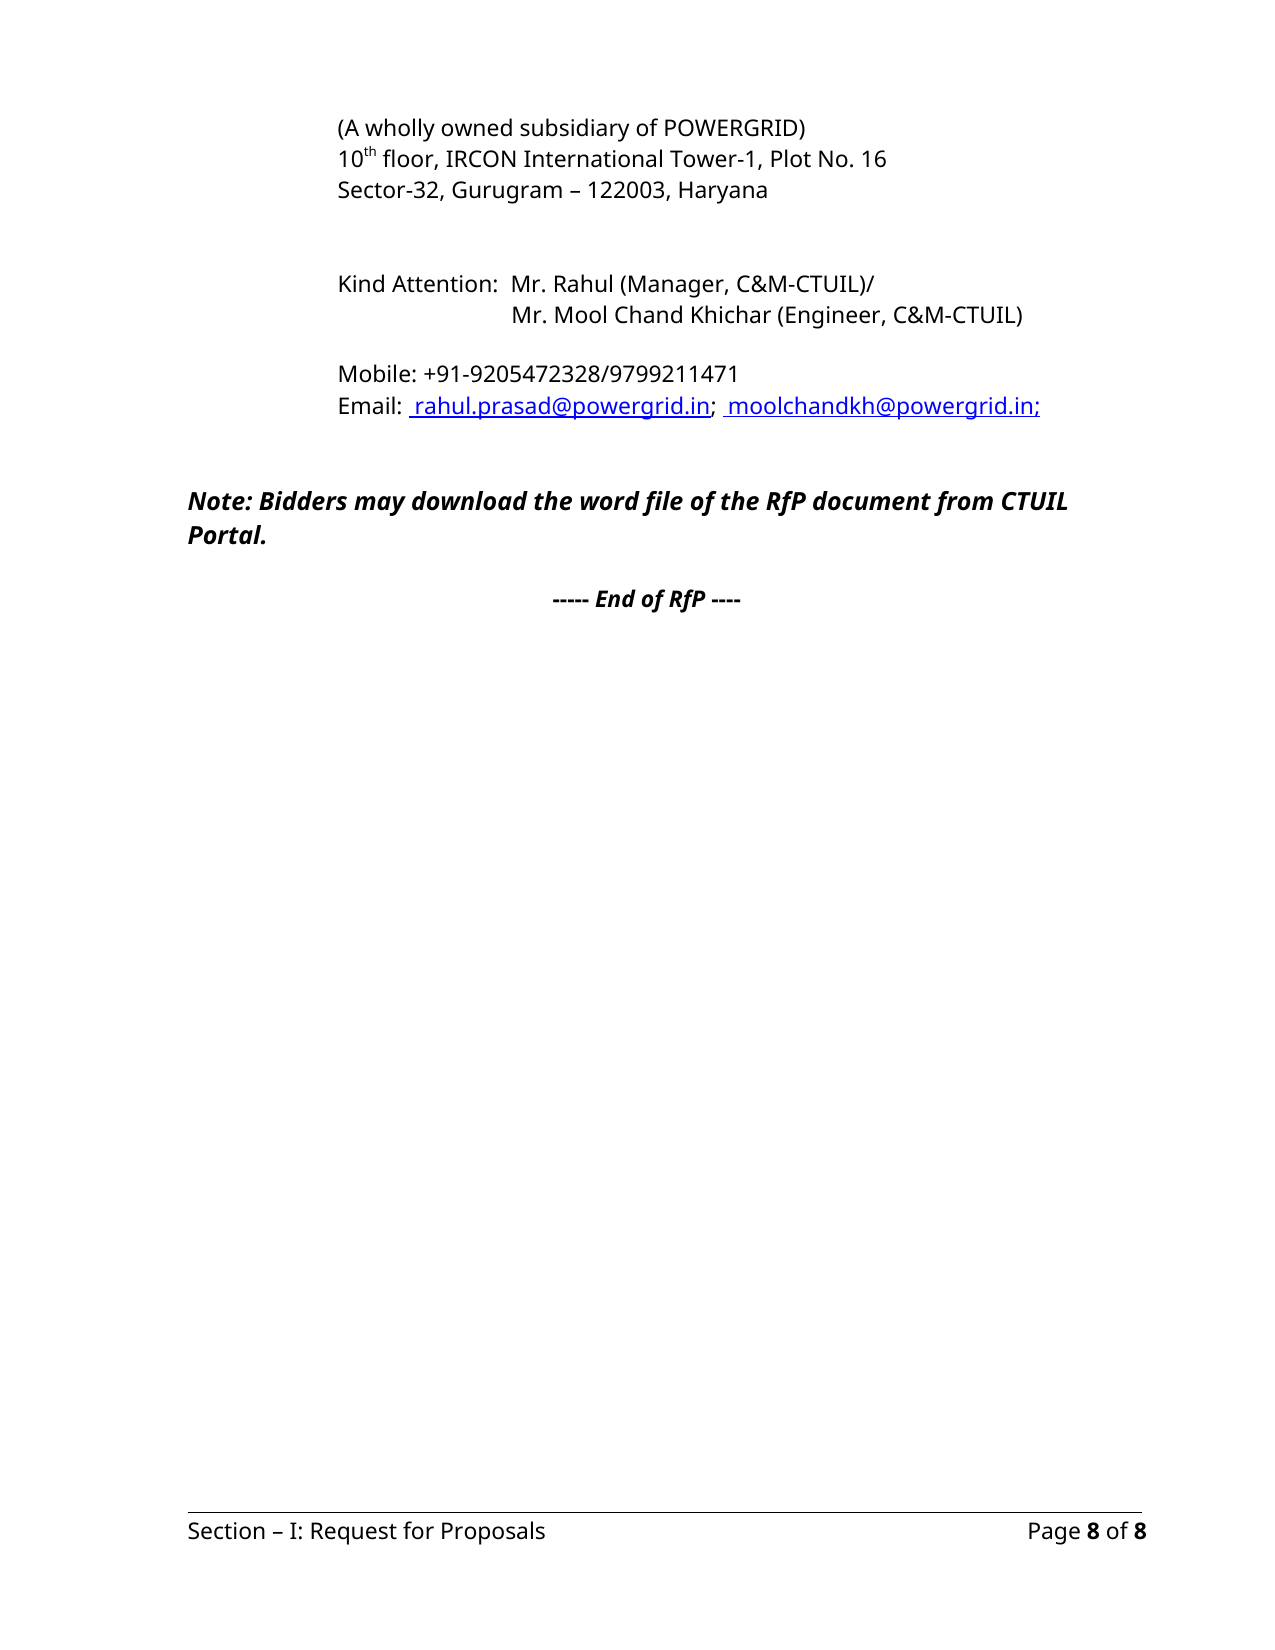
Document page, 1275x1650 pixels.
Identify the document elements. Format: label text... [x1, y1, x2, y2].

text Email: rahul.prasad@powergrid.in; moolchandkh@powergrid.in; [337, 389, 1142, 421]
text Mr. Mool Chand Khichar (Engineer, C&M-CTUIL) [487, 299, 1142, 330]
text Mobile: +91-9205472328/9799211471 [187, 358, 1142, 389]
text 10th floor, IRCON International Tower-1, Plot No. 16 [262, 143, 1142, 174]
text Sector-32, Gurugram – 122003, Haryana [262, 174, 1142, 205]
text ----- End of RfP ---- [187, 583, 1142, 614]
text Note: Bidders may download the word file of the RfP document from CTUIL Portal. [187, 483, 1142, 551]
text Kind Attention: Mr. Rahul (Manager, C&M-CTUIL)/ [262, 268, 1142, 299]
text (A wholly owned subsidiary of POWERGRID) [262, 112, 1142, 143]
